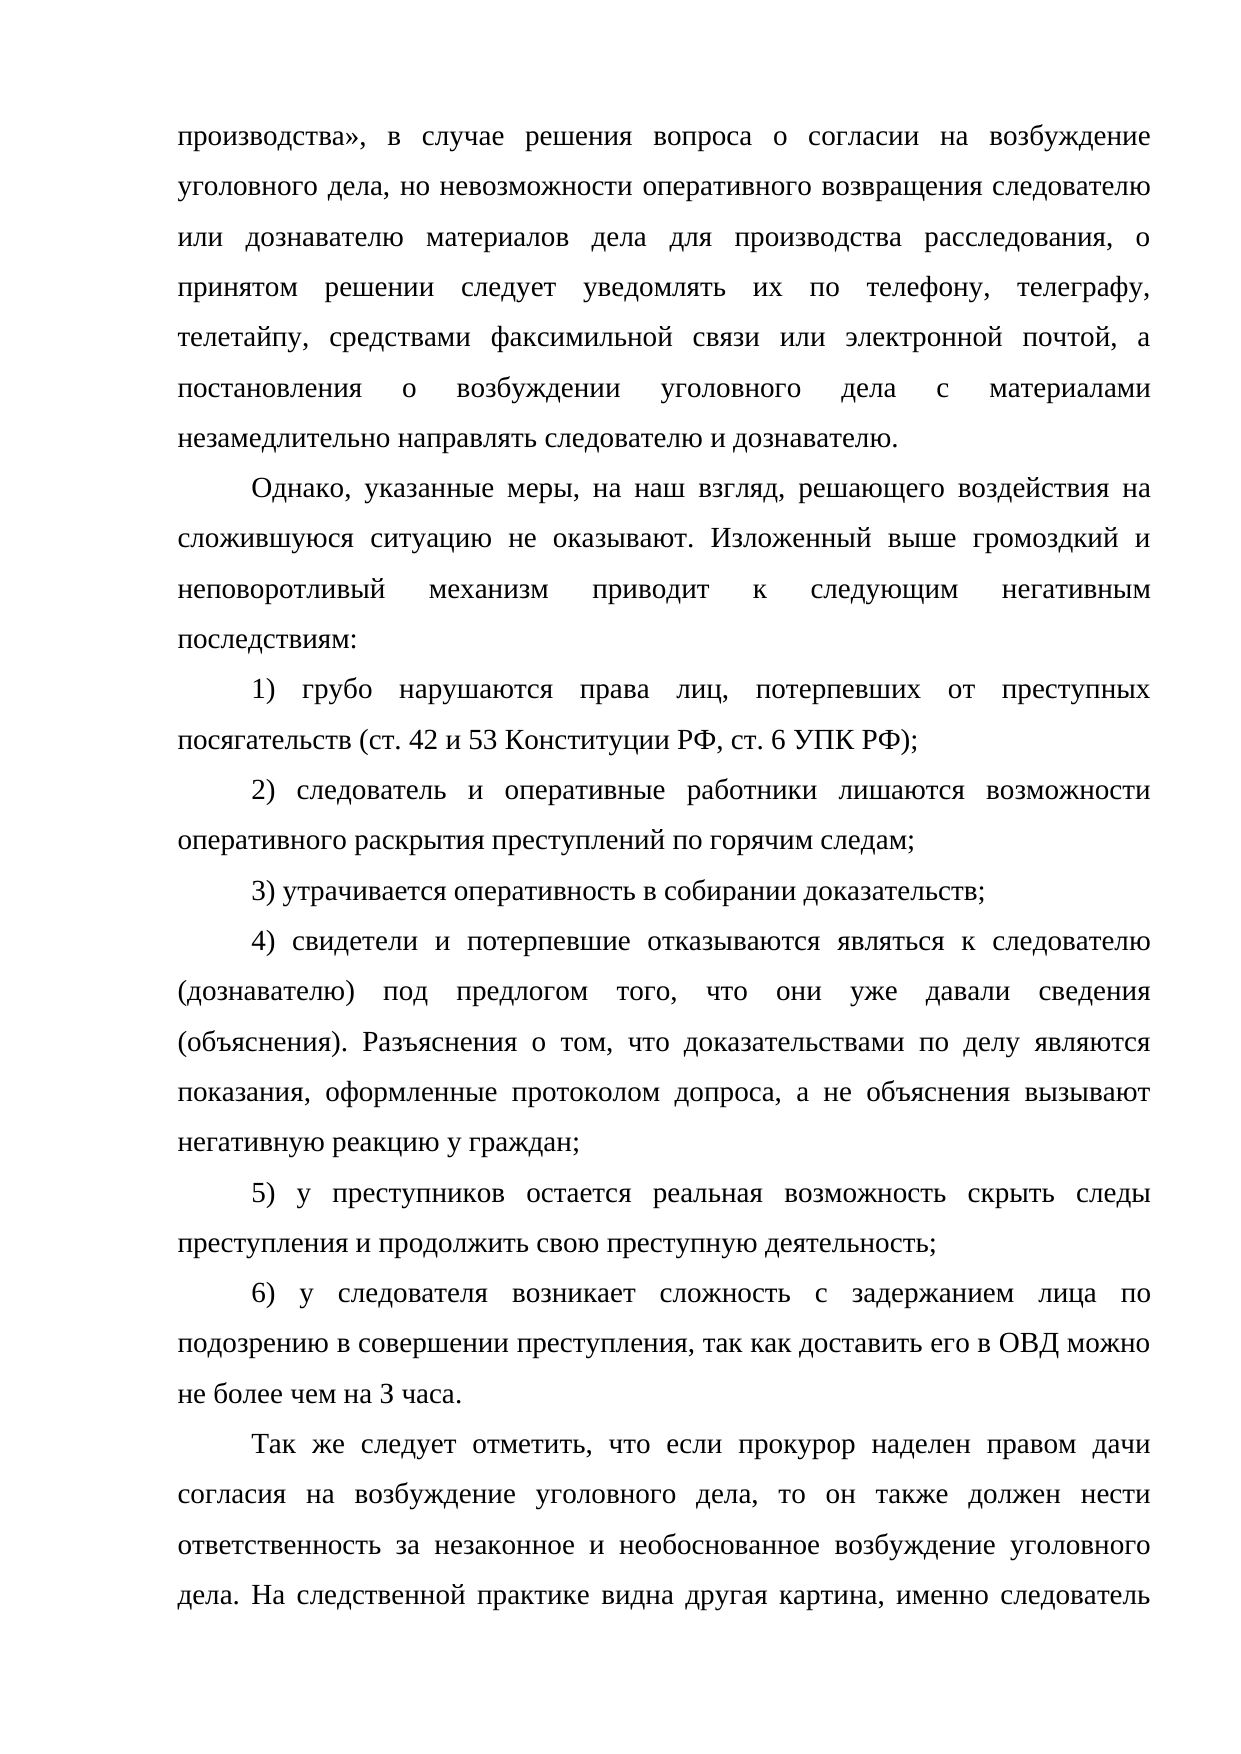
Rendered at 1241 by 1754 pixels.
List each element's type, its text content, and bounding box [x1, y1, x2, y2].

text 1) грубо нарушаются права лиц, потерпевших от преступных посягательств (ст. 42 и 53 Конституции РФ, ст. 6 УПК РФ); [177, 672, 1152, 755]
text 2) следователь и оперативные работники лишаются возможности оперативного раскрытия преступлений по горячим следам; [177, 772, 1152, 856]
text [177, 1426, 1152, 1611]
text 3) утрачивается оперативность в собирании доказательств; [177, 873, 1152, 906]
text 5) у преступников остается реальная возможность скрыть следы преступления и продолжить свою преступную деятельность; [177, 1175, 1152, 1258]
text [177, 118, 1152, 453]
text 6) у следователя возникает сложность с задержанием лица по подозрению в совершении преступления, так как доставить его в ОВД можно не более чем на З часа. [177, 1275, 1152, 1409]
text Однако, указанные меры, на наш взгляд, решающего воздействия на сложившуюся ситуацию не оказывают. Изложенный выше громоздкий и неповоротливый механизм приводит к следующим негативным последствиям: [177, 470, 1152, 655]
text 4) свидетели и потерпевшие отказываются являться к следователю (дознавателю) под предлогом того, что они уже давали сведения (объяснения). Разъяснения о том, что доказательствами по делу являются показания, оформленные протоколом допроса, а не объяснения вызывают негативную реакцию у граждан; [177, 923, 1152, 1158]
